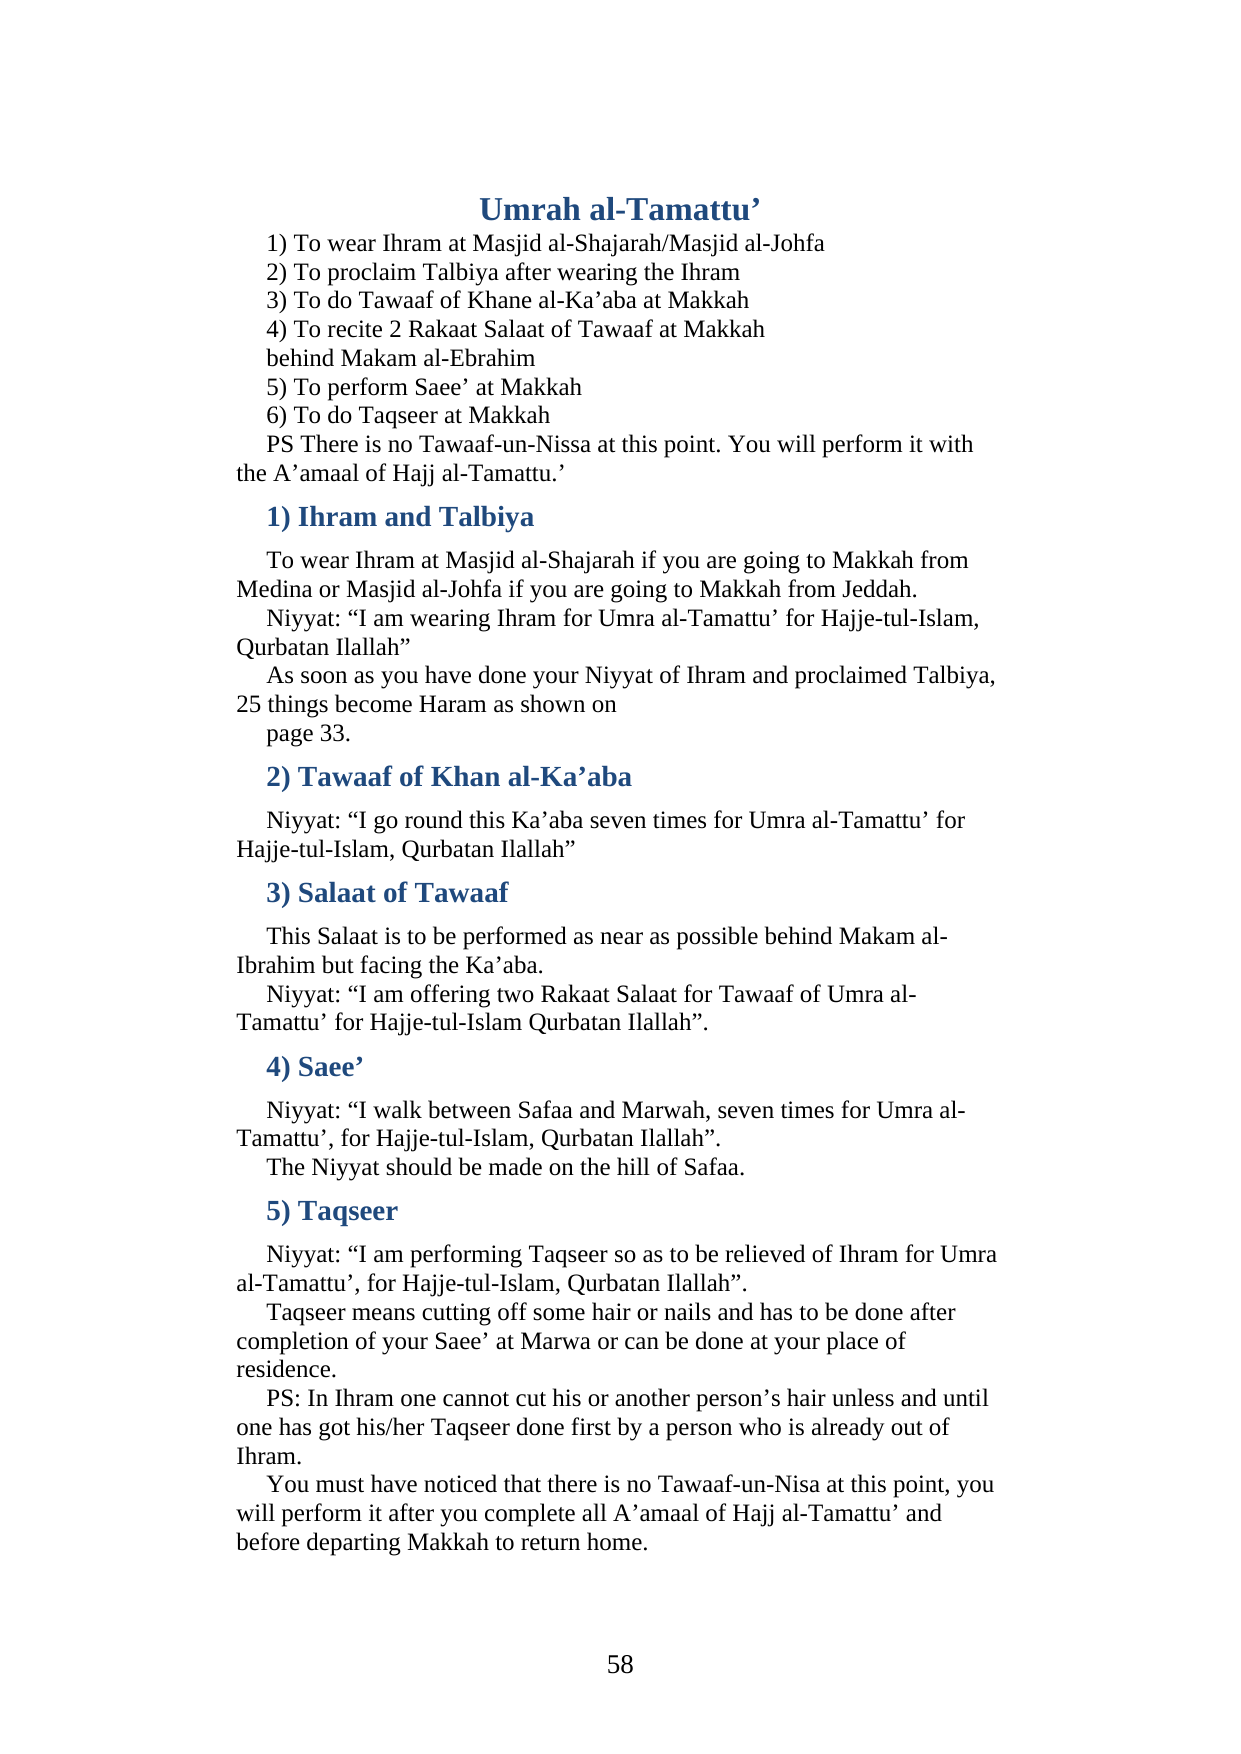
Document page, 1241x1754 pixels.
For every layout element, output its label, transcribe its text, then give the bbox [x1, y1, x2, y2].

subtitle 3) Salaat of Tawaaf [236, 875, 1004, 909]
text As soon as you have done your Niyyat of Ihram and proclaimed Talbiya, 25 things become Haram as shown on [236, 660, 1004, 718]
text Niyyat: “I walk between Safaa and Marwah, seven times for Umra al-Tamattu’, for Hajje-tul-Islam, Qurbatan Ilallah”. [236, 1095, 1004, 1152]
text PS: In Ihram one cannot cut his or another person’s hair unless and until one has got his/her Taqseer done first by a person who is already out of Ihram. [236, 1383, 1004, 1469]
text You must have noticed that there is no Tawaaf-un-Nisa at this point, you will perform it after you complete all A’amaal of Hajj al-Tamattu’ and before departing Makkah to return home. [236, 1469, 1004, 1556]
subtitle 2) Tawaaf of Khan al-Ka’aba [236, 759, 1004, 793]
text Niyyat: “I am wearing Ihram for Umra al-Tamattu’ for Hajje-tul-Islam, Qurbatan Ilallah” [236, 603, 1004, 660]
text 6) To do Taqseer at Makkah [236, 401, 1004, 429]
text page 33. [236, 718, 1004, 747]
text This Salaat is to be performed as near as possible behind Makam al-Ibrahim but facing the Ka’aba. [236, 921, 1004, 979]
text The Niyyat should be made on the hill of Safaa. [236, 1152, 1004, 1181]
text PS There is no Tawaaf-un-Nissa at this point. You will perform it with the A’amaal of Hajj al-Tamattu.’ [236, 429, 1004, 487]
text behind Makam al-Ebrahim [236, 343, 1004, 372]
text 1) To wear Ihram at Masjid al-Shajarah/Masjid al-Johfa [236, 228, 1004, 257]
text 2) To proclaim Talbiya after wearing the Ihram [236, 257, 1004, 286]
subtitle 1) Ihram and Talbiya [236, 499, 1004, 533]
text Taqseer means cutting off some hair or nails and has to be done after completion of your Saee’ at Marwa or can be done at your place of residence. [236, 1297, 1004, 1383]
text Niyyat: “I am offering two Rakaat Salaat for Tawaaf of Umra al-Tamattu’ for Hajje-tul-Islam Qurbatan Ilallah”. [236, 979, 1004, 1036]
text Niyyat: “I go round this Ka’aba seven times for Umra al-Tamattu’ for Hajje-tul-Islam, Qurbatan Ilallah” [236, 805, 1004, 863]
text 3) To do Tawaaf of Khane al-Ka’aba at Makkah [236, 286, 1004, 314]
subtitle Umrah al-Tamattu’ [236, 190, 1004, 228]
text 4) To recite 2 Rakaat Salaat of Tawaaf at Makkah [236, 314, 1004, 343]
text 5) To perform Saee’ at Makkah [236, 372, 1004, 401]
subtitle 5) Taqseer [236, 1193, 1004, 1227]
text Niyyat: “I am performing Taqseer so as to be relieved of Ihram for Umra al-Tamattu’, for Hajje-tul-Islam, Qurbatan Ilallah”. [236, 1239, 1004, 1297]
text To wear Ihram at Masjid al-Shajarah if you are going to Makkah from Medina or Masjid al-Johfa if you are going to Makkah from Jeddah. [236, 545, 1004, 603]
subtitle 4) Saee’ [236, 1049, 1004, 1082]
